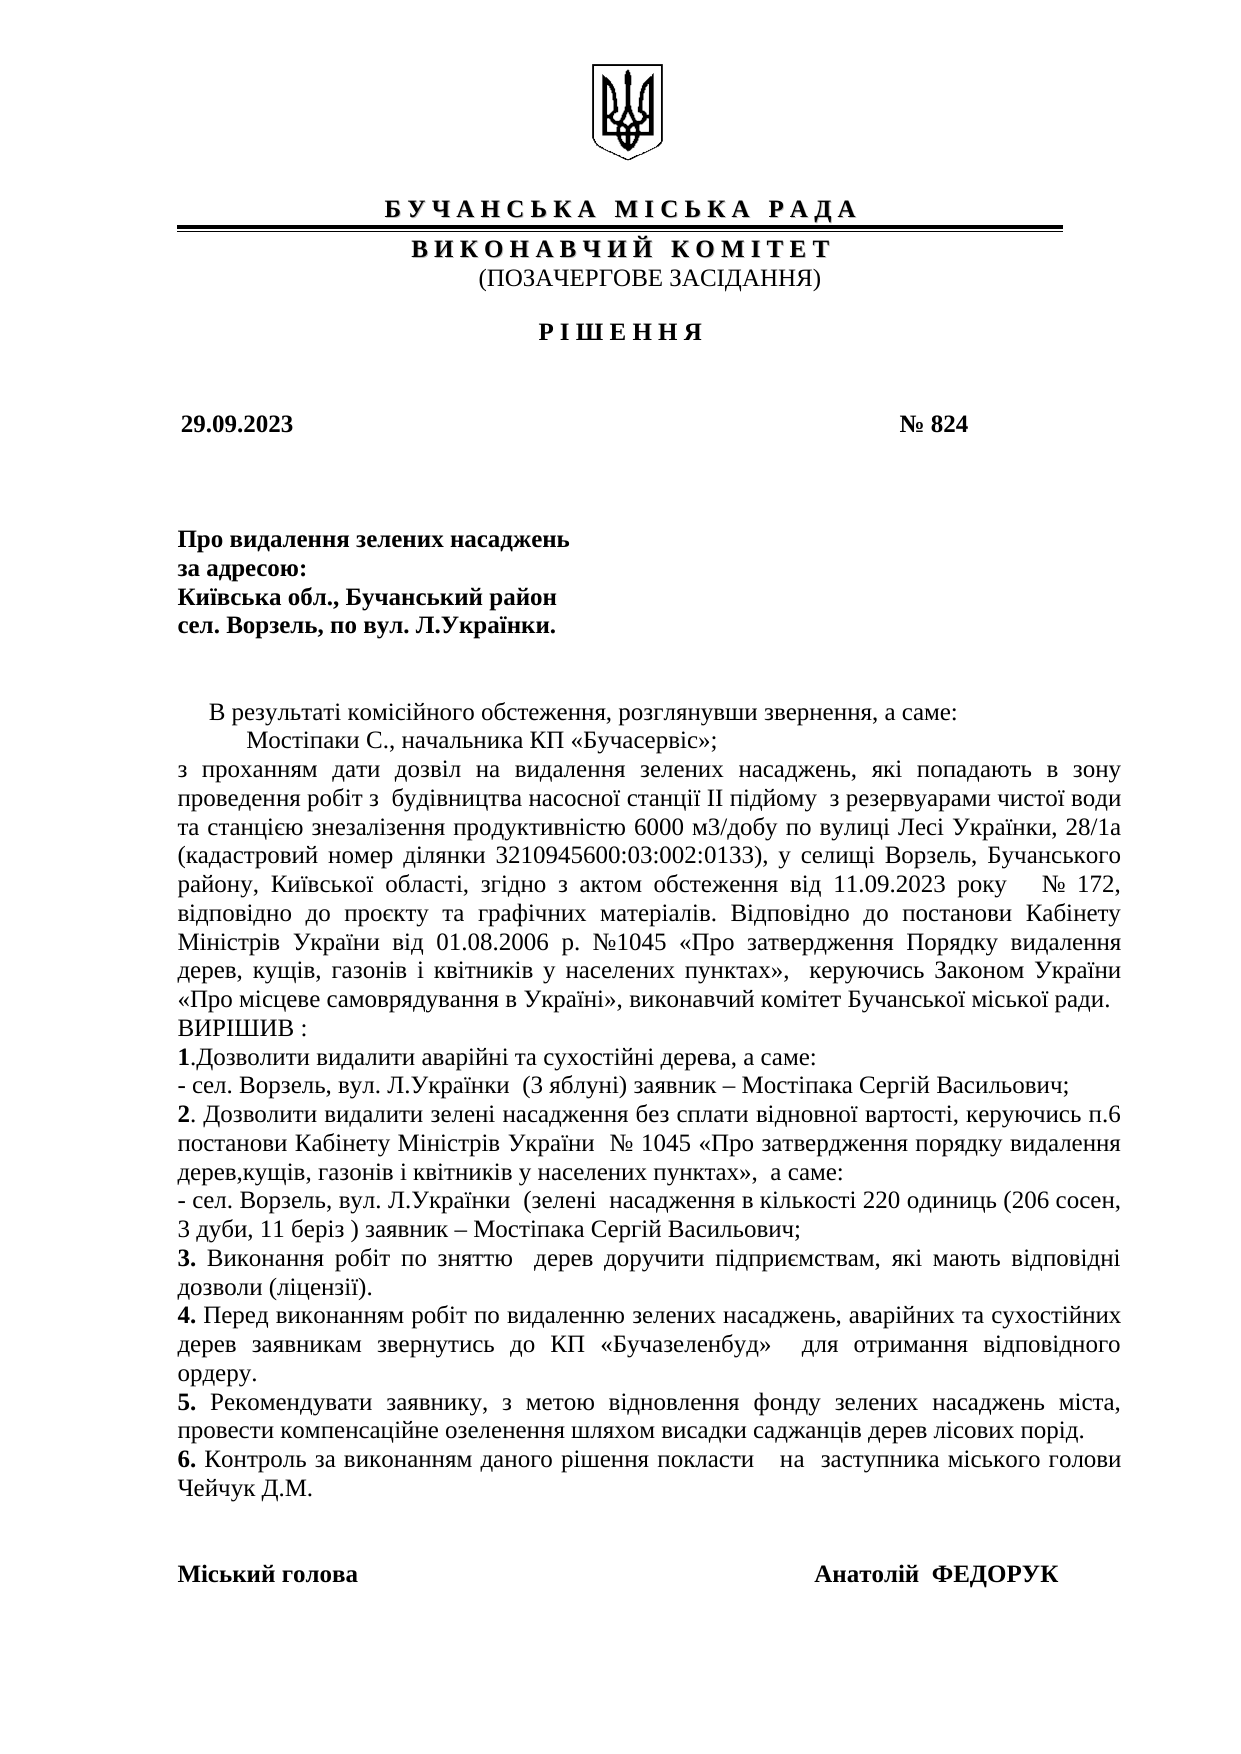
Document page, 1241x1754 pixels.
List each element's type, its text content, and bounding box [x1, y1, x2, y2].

text Київська обл., Бучанський район [177, 582, 1092, 611]
text - сел. Ворзель, вул. Л.Українки (зелені насадження в кількості 220 одиниць (206 сосен, 3 дуби, 11 беріз ) заявник – Мостіпака Сергій Васильович; [177, 1186, 1122, 1243]
text Мостіпаки С., начальника КП «Бучасервіс»; [177, 726, 1122, 754]
text 29.09.2023 № 824 [118, 409, 1122, 438]
text сел. Ворзель, по вул. Л.Українки. [177, 611, 1092, 639]
text з проханням дати дозвіл на видалення зелених насаджень, які попадають в зону проведення робіт з будівництва насосної станції ІІ підйому з резервуарами чистої води та станцією знезалізення продуктивністю 6000 м3/добу по вулиці Лесі Українки, 28/1а (кадастровий номер ділянки 3210945600:03:002:0133), у селищі Ворзель, Бучанського району, Київської області, згідно з актом обстеження від 11.09.2023 року № 172, відповідно до проєкту та графічних матеріалів. Відповідно до постанови Кабінету Міністрів України від 01.08.2006 р. №1045 «Про затвердження Порядку видалення дерев, кущів, газонів і квітників у населених пунктах», керуючись Законом України «Про місцеве самоврядування в Україні», виконавчий комітет Бучанської міської ради. [177, 754, 1122, 1013]
text 4. Перед виконанням робіт по видаленню зелених насаджень, аварійних та сухостійних дерев заявникам звернутись до КП «Бучазеленбуд» для отримання відповідного ордеру. [177, 1301, 1122, 1387]
text 6. Контроль за виконанням даного рішення покласти на заступника міського голови Чейчук Д.М. [177, 1444, 1122, 1502]
text 2. Дозволити видалити зелені насадження без сплати відновної вартості, керуючись п.6 постанови Кабінету Міністрів України № 1045 «Про затвердження порядку видалення дерев,кущів, газонів і квітників у населених пунктах», а саме: [177, 1099, 1122, 1186]
subtitle РІШЕННЯ [177, 317, 1063, 346]
text (ПОЗАЧЕРГОВЕ ЗАСІДАННЯ) [177, 263, 1122, 292]
text 3. Виконання робіт по зняттю дерев доручити підприємствам, які мають відповідні дозволи (ліцензії). [177, 1243, 1122, 1301]
text Міський голова Анатолій ФЕДОРУК [177, 1559, 1128, 1588]
text В результаті комісійного обстеження, розглянувши звернення, а саме: [177, 697, 1122, 726]
text ВИРІШИВ : [177, 1013, 1122, 1042]
text 5. Рекомендувати заявнику, з метою відновлення фонду зелених насаджень міста, провести компенсаційне озеленення шляхом висадки саджанців дерев лісових порід. [177, 1387, 1122, 1444]
text - сел. Ворзель, вул. Л.Українки (3 яблуні) заявник – Мостіпака Сергій Васильович; [177, 1071, 1122, 1099]
text ВИКОНАВЧИЙ КОМІТЕТ [177, 232, 1063, 263]
text за адресою: [177, 553, 1092, 582]
text 1.Дозволити видалити аварійні та сухостійні дерева, а саме: [177, 1042, 1122, 1071]
text Про видалення зелених насаджень [177, 524, 1092, 553]
text БУЧАНСЬКА МІСЬКА РАДА [177, 194, 1063, 225]
